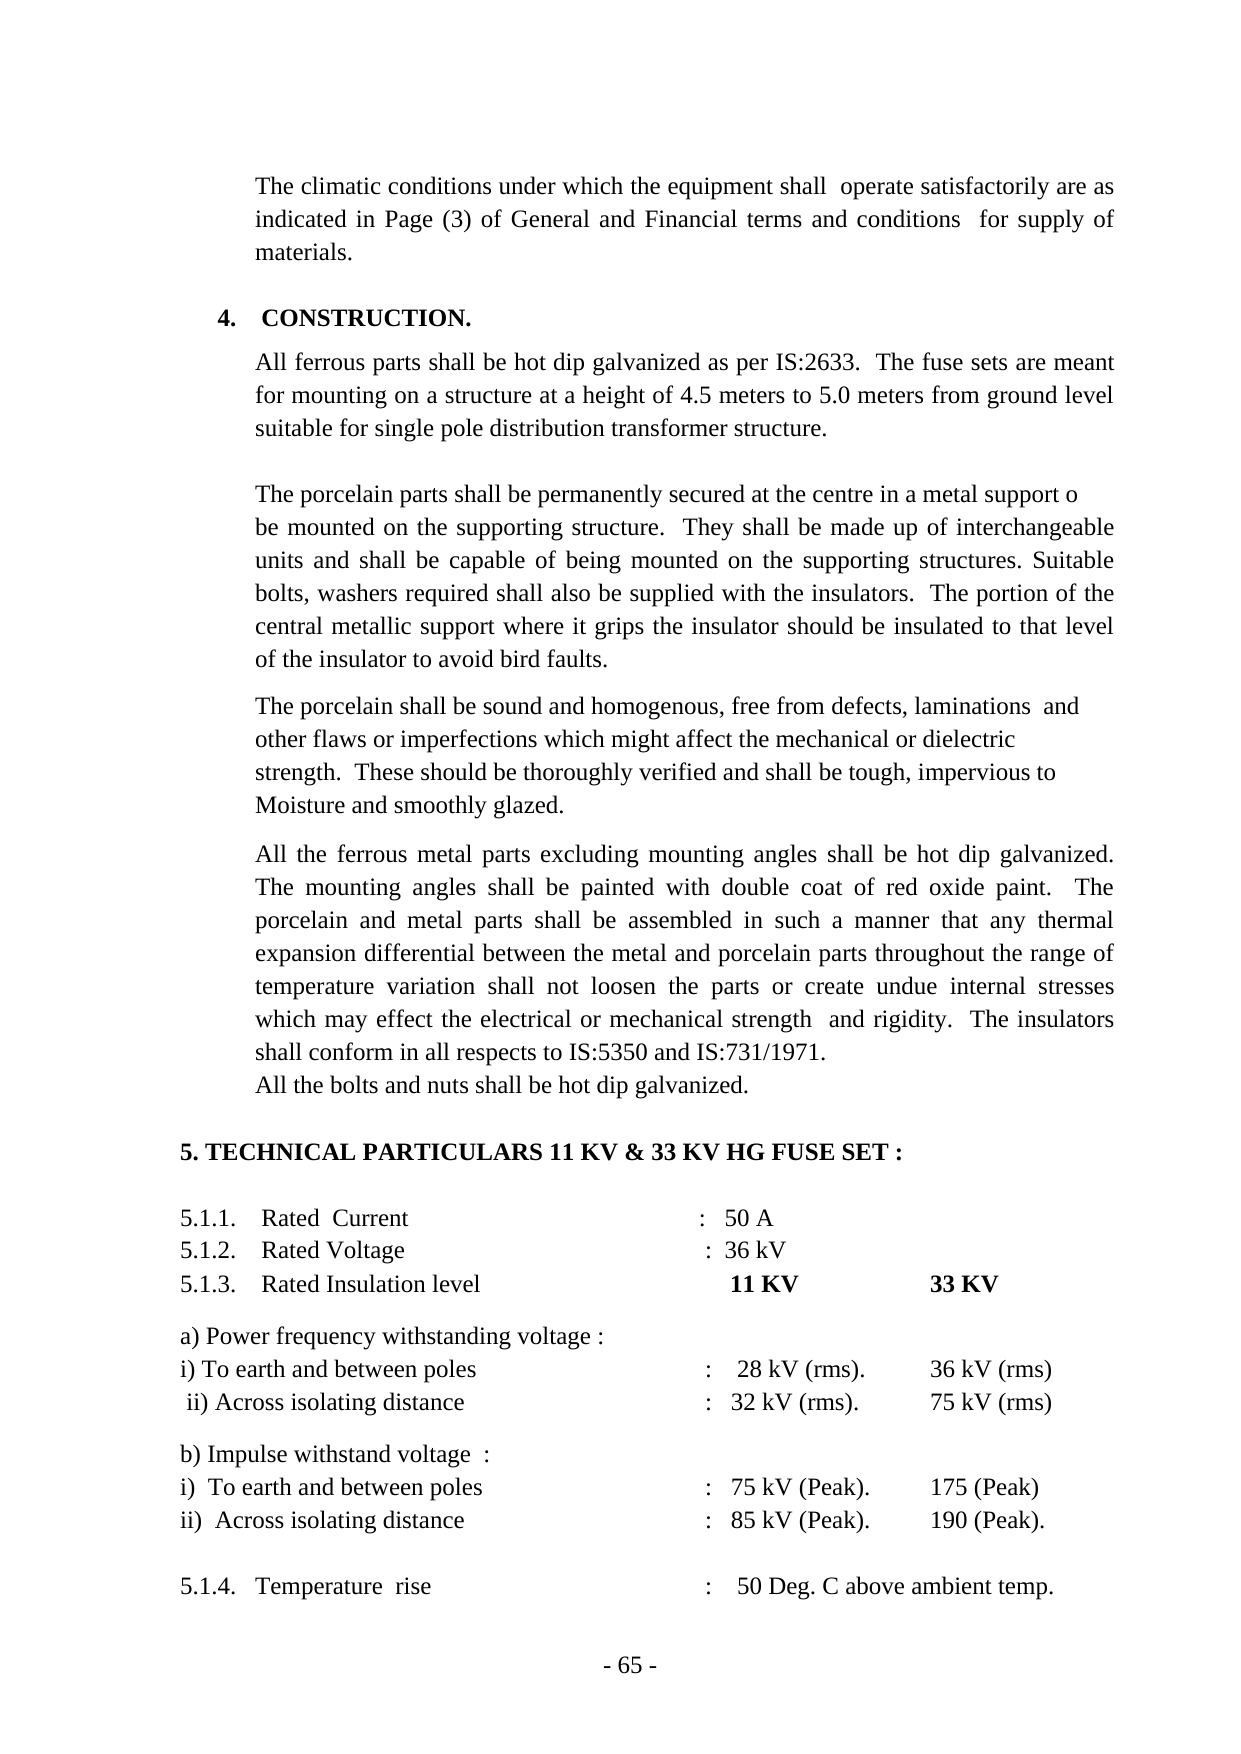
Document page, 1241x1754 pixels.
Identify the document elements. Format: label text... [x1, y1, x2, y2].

list The porcelain parts shall be permanently secured at the centre in a metal support o [141, 479, 1115, 508]
text All the ferrous metal parts excluding mounting angles shall be hot dip galvanized. The mounting angles shall be painted with double coat of red oxide paint. The porcelain and metal parts shall be assembled in such a manner that any thermal expansion differential between the metal and porcelain parts throughout the range of temperature variation shall not loosen the parts or create undue internal stresses which may effect the electrical or mechanical strength and rigidity. The insulators shall conform in all respects to IS:5350 and IS:731/1971. [255, 839, 1115, 1066]
text Moisture and smoothly glazed. [216, 790, 1115, 819]
text i) To earth and between poles : 75 kV (Peak). 175 (Peak) [180, 1472, 1115, 1501]
text ii) Across isolating distance : 85 kV (Peak). 190 (Peak). [180, 1505, 1115, 1534]
text 5. TECHNICAL PARTICULARS 11 KV & 33 KV HG FUSE SET : [180, 1137, 1115, 1165]
text 5.1.4. Temperature rise : 50 Deg. C above ambient temp. [180, 1571, 1115, 1600]
text 5.1.3. Rated Insulation level 11 KV 33 KV [180, 1269, 1115, 1297]
text The climatic conditions under which the equipment shall operate satisfactorily are as indicated in Page (3) of General and Financial terms and conditions for supply of materials. [255, 171, 1115, 266]
text The porcelain shall be sound and homogenous, free from defects, laminations and [216, 691, 1115, 719]
text b) Impulse withstand voltage : [180, 1439, 1115, 1468]
text i) To earth and between poles : 28 kV (rms). 36 kV (rms) [180, 1354, 1115, 1383]
list be mounted on the supporting structure. They shall be made up of interchangeable units and shall be capable of being mounted on the supporting structures. Suitable bolts, washers required shall also be supplied with the insulators. The portion of the central metallic support where it grips the insulator should be insulated to that level of the insulator to avoid bird faults. [216, 512, 1115, 673]
text 4. CONSTRUCTION. [180, 303, 1115, 332]
text other flaws or imperfections which might affect the mechanical or dielectric [216, 724, 1115, 753]
text 5.1.2. Rated Voltage : 36 kV [180, 1236, 1115, 1264]
text ii) Across isolating distance : 32 kV (rms). 75 kV (rms) [180, 1387, 1115, 1416]
text 5.1.1. Rated Current : 50 A [180, 1203, 1115, 1231]
list All ferrous parts shall be hot dip galvanized as per IS:2633. The fuse sets are meant for mounting on a structure at a height of 4.5 meters to 5.0 meters from ground level suitable for single pole distribution transformer structure. [253, 347, 1115, 442]
text a) Power frequency withstanding voltage : [180, 1321, 1115, 1350]
list All the bolts and nuts shall be hot dip galvanized. [217, 1071, 1115, 1099]
text strength. These should be thoroughly verified and shall be tough, impervious to [216, 757, 1115, 786]
